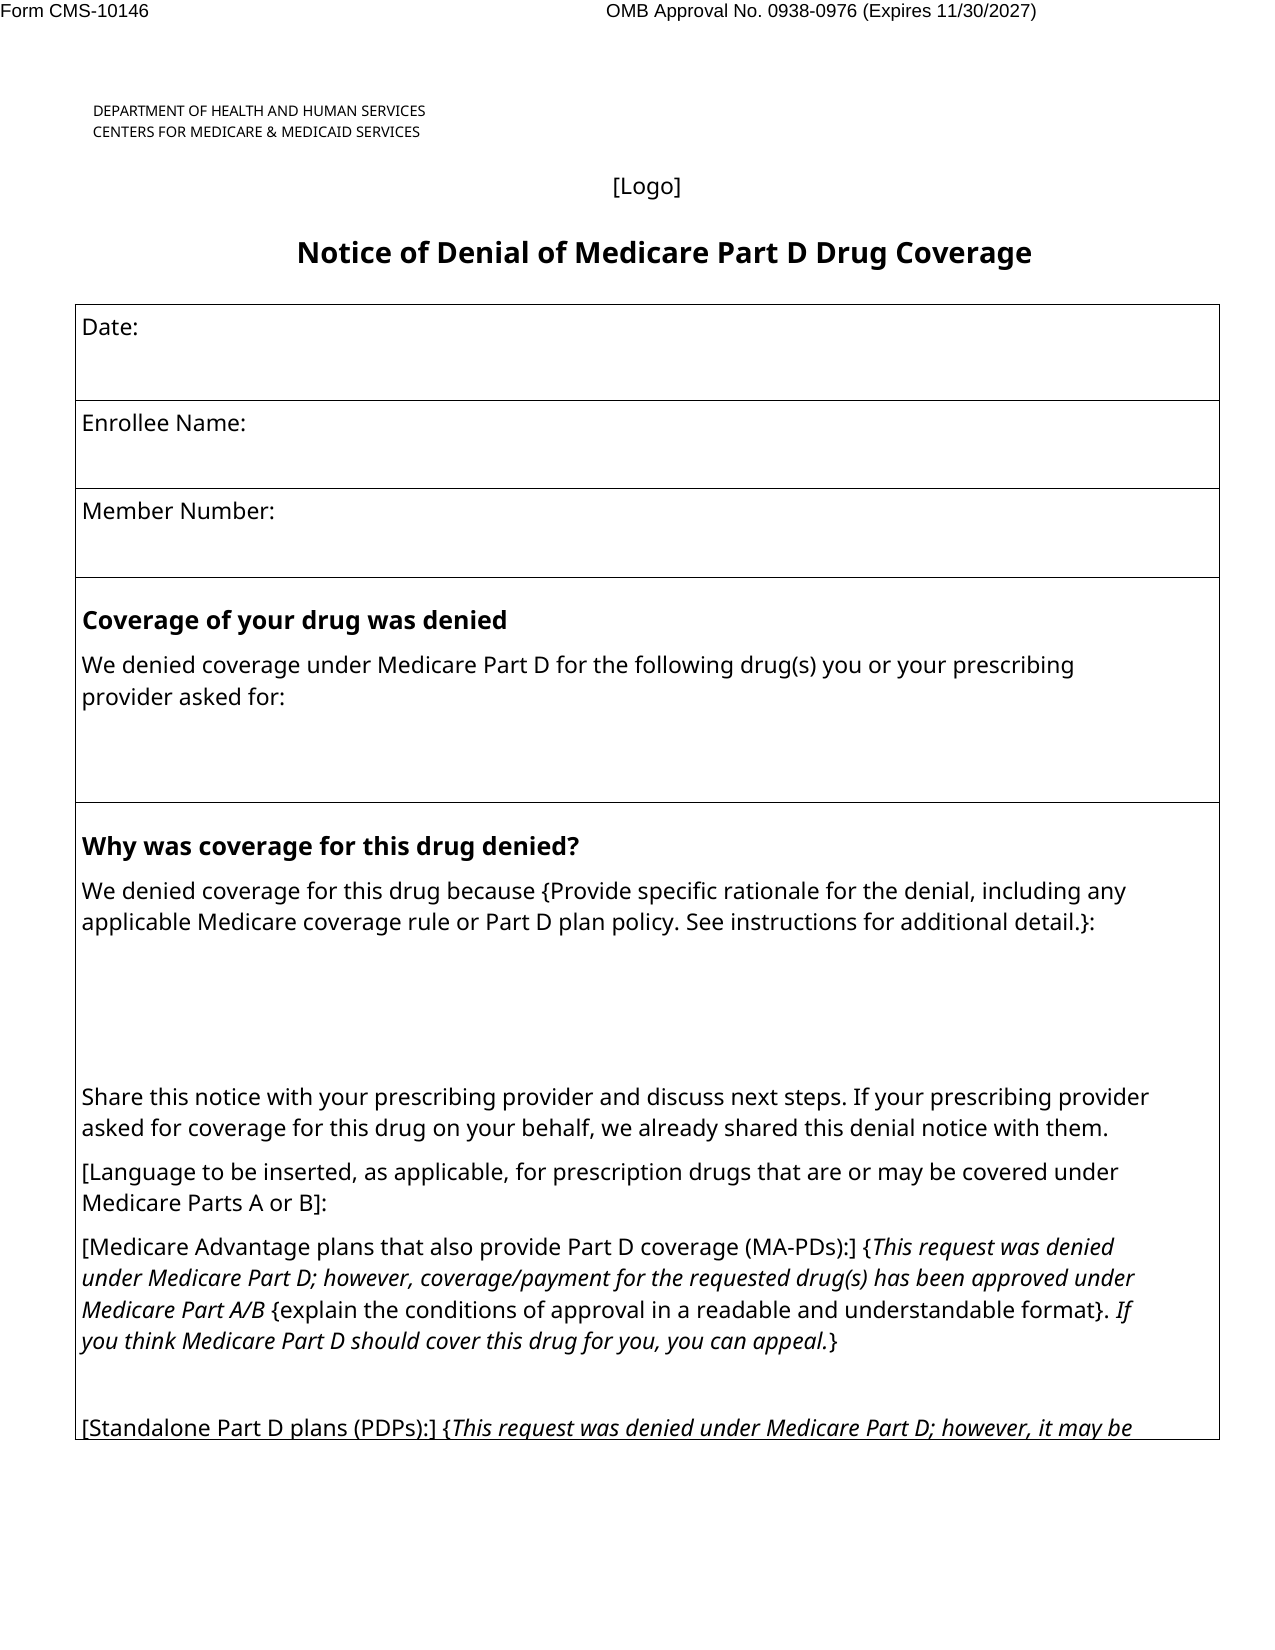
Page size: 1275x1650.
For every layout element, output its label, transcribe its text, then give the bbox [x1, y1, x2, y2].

text DEPARTMENT OF HEALTH AND HUMAN SERVICES [62, 99, 1188, 120]
table_cell Member Number: [76, 489, 1219, 577]
table_cell Why was coverage for this drug denied? We denied coverage for this drug because {Provide specific rationale for the denial, including any applicable Medicare coverage rule or Part D plan policy. See instructions for additional detail.}: Share this notice with your prescribing provider and discuss next steps. If your prescribing provider asked for coverage for this drug on your behalf, we already shared this denial notice with them. [Language to be inserted, as applicable, for prescription drugs that are or may be covered under Medicare Parts A or B]: [Medicare Advantage plans that also provide Part D coverage (MA-PDs):] {This request was denied under Medicare Part D; however, coverage/payment for the requested drug(s) has been approved under Medicare Part A/B {explain the conditions of approval in a readable and understandable format}. If you think Medicare Part D should cover this drug for you, you can appeal.} [Standalone Part D plans (PDPs):] {This request was denied under Medicare Part D; however, it may be covered under Medicare Part A or Part B. For more information, talk to your prescriber or call 1-800-MEDICARE. } [76, 803, 1219, 1439]
text Notice of Denial of Medicare Part D Drug Coverage [98, 233, 1231, 272]
text [Logo] [62, 170, 1231, 201]
table_header Date: [76, 305, 1219, 400]
table_cell Coverage of your drug was denied We denied coverage under Medicare Part D for the following drug(s) you or your prescribing provider asked for: [76, 578, 1219, 802]
table_cell Enrollee Name: [76, 401, 1219, 488]
text CENTERS FOR MEDICARE & MEDICAID SERVICES [62, 120, 1187, 141]
